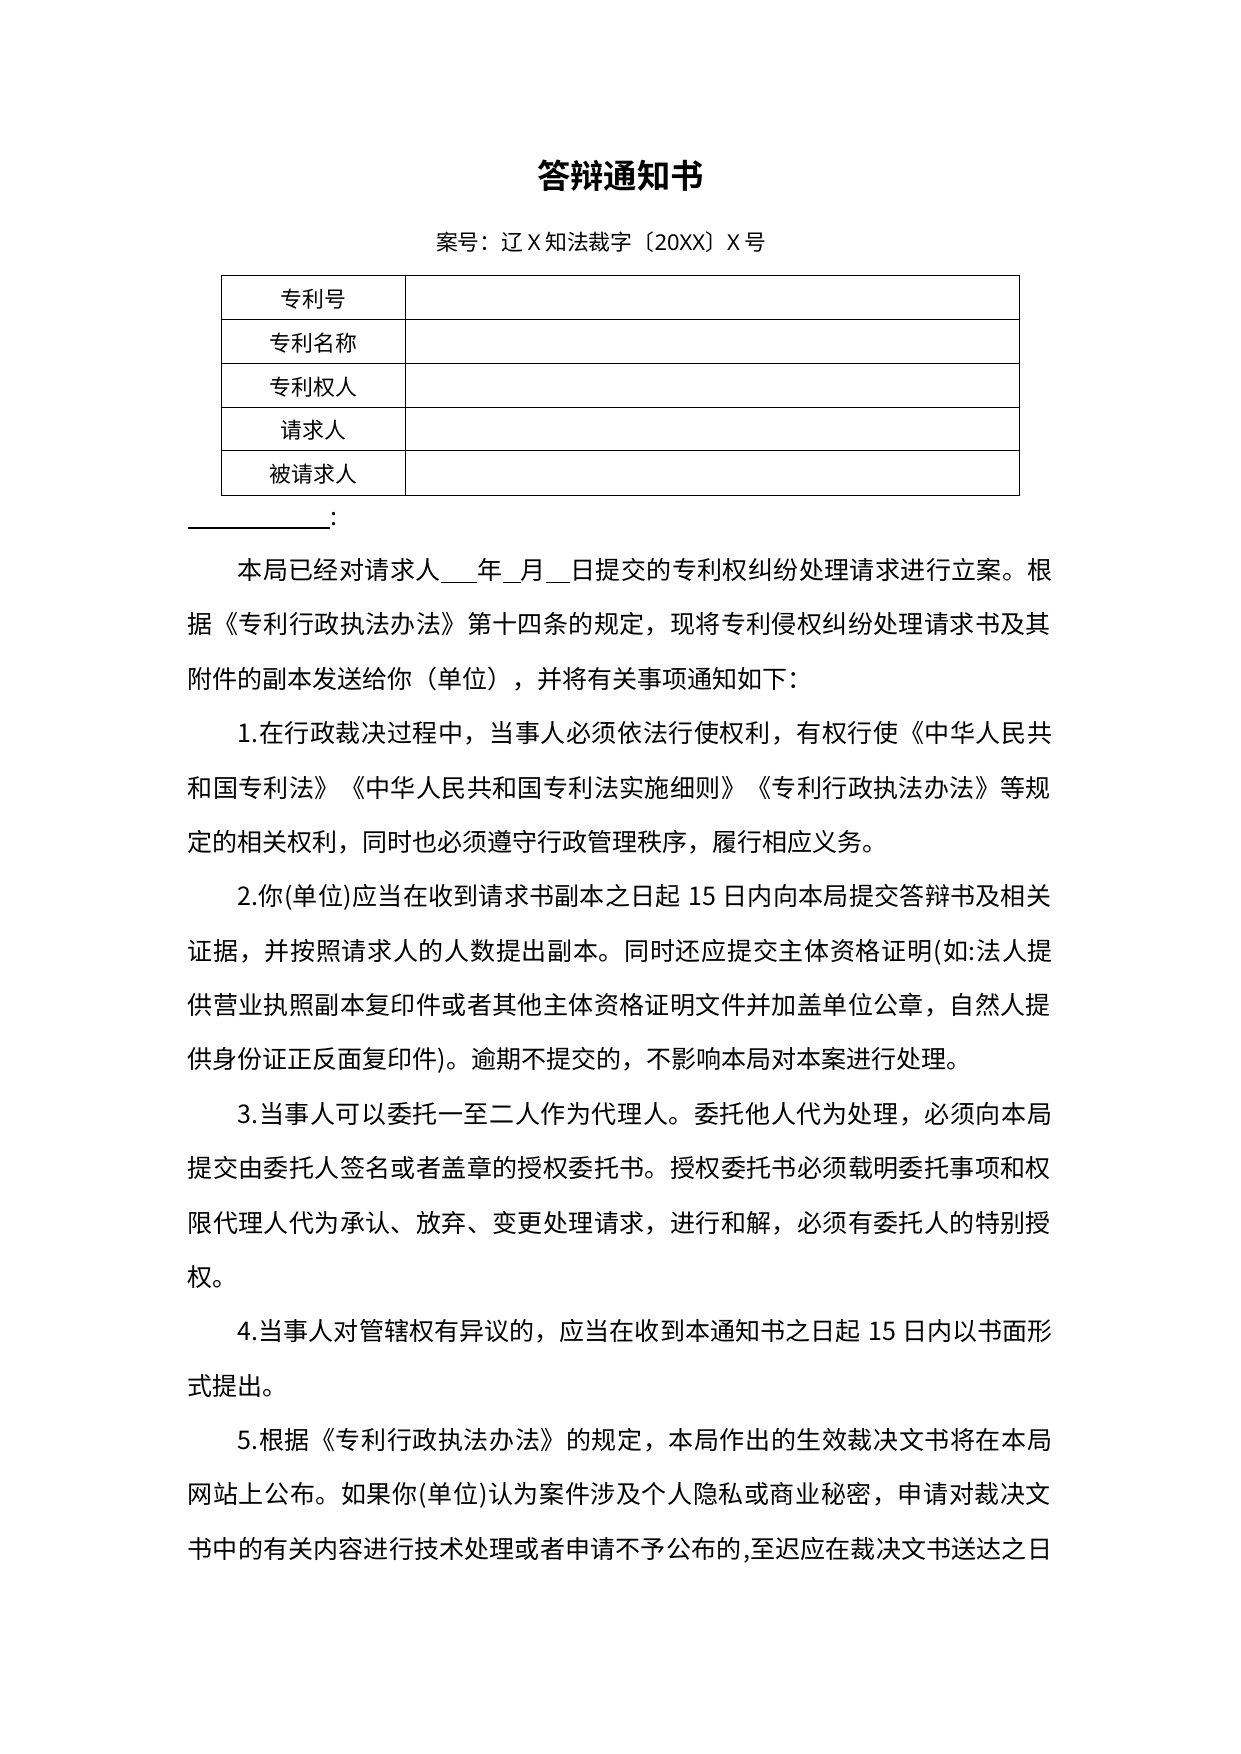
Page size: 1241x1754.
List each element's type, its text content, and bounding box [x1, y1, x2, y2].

table_cell 被请求人 [222, 451, 405, 495]
table_cell [406, 451, 1019, 495]
table_header [406, 276, 1019, 319]
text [187, 1421, 1053, 1566]
table_header 专利号 [222, 276, 405, 319]
table_cell [406, 364, 1019, 407]
text : [187, 496, 1053, 532]
text 4.当事人对管辖权有异议的，应当在收到本通知书之日起 15 日内以书面形式提出。 [187, 1312, 1053, 1402]
table_cell [406, 408, 1019, 450]
text 2.你(单位)应当在收到请求书副本之日起 15 日内向本局提交答辩书及相关证据，并按照请求人的人数提出副本。同时还应提交主体资格证明(如:法人提供营业执照副本复印件或者其他主体资格证明文件并加盖单位公章，自然人提供身份证正反面复印件)。逾期不提交的，不影响本局对本案进行处理。 [187, 877, 1053, 1076]
text 1.在行政裁决过程中，当事人必须依法行使权利，有权行使《中华人民共和国专利法》《中华人民共和国专利法实施细则》《专利行政执法办法》等规定的相关权利，同时也必须遵守行政管理秩序，履行相应义务。 [187, 714, 1053, 859]
table_cell 请求人 [222, 408, 405, 450]
text 案号：辽X知法裁字〔20XX〕X号 [187, 225, 1053, 256]
subtitle 答辩通知书 [187, 150, 1053, 198]
table_cell 专利名称 [222, 320, 405, 363]
text 本局已经对请求人 年 月 日提交的专利权纠纷处理请求进行立案。根据《专利行政执法办法》第十四条的规定，现将专利侵权纠纷处理请求书及其附件的副本发送给你（单位），并将有关事项通知如下： [187, 551, 1053, 696]
text 3.当事人可以委托一至二人作为代理人。委托他人代为处理，必须向本局提交由委托人签名或者盖章的授权委托书。授权委托书必须载明委托事项和权限代理人代为承认、放弃、变更处理请求，进行和解，必须有委托人的特别授权。 [187, 1094, 1053, 1294]
table_cell 专利权人 [222, 364, 405, 407]
table_cell [406, 320, 1019, 363]
